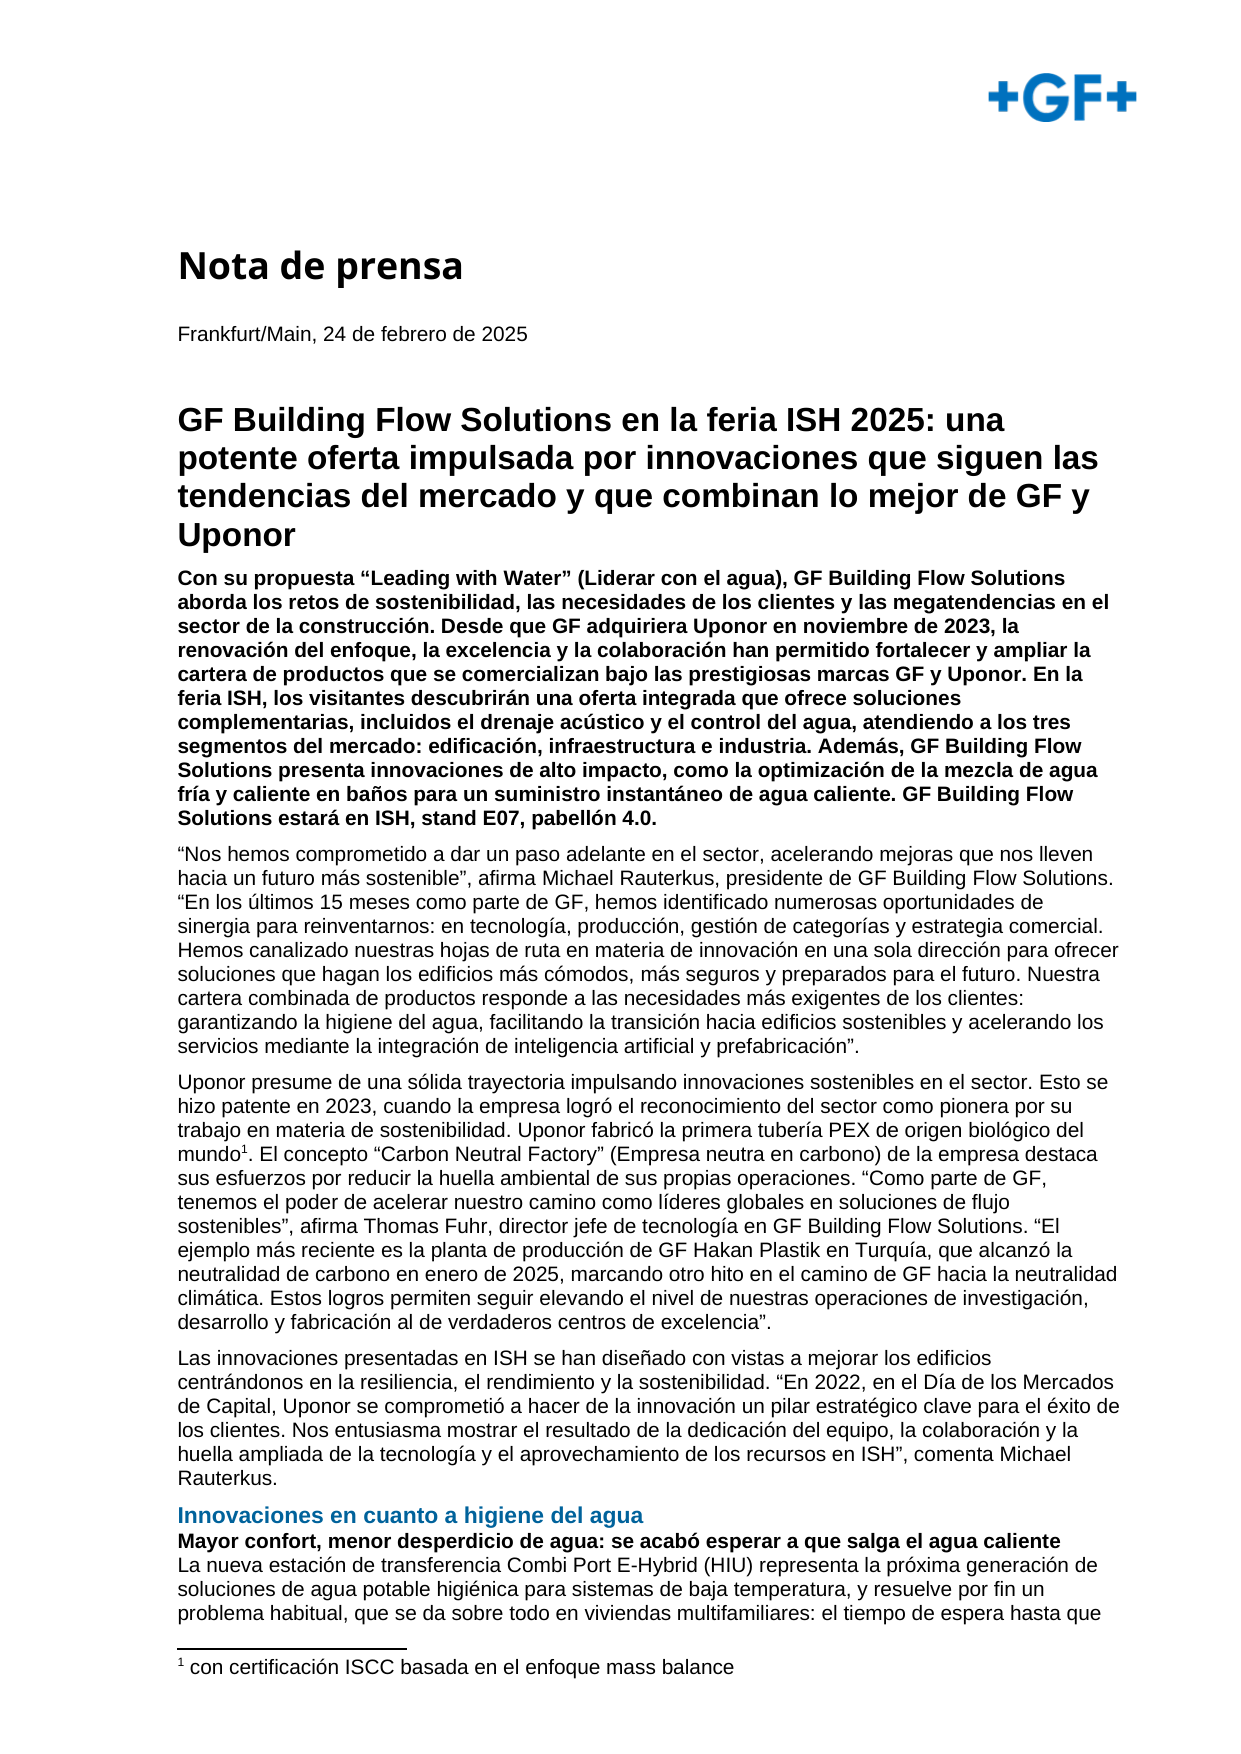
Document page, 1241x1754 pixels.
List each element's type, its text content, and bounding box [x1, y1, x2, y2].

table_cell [177, 352, 1121, 1624]
table_cell Frankfurt/Main, 24 de febrero de 2025 [177, 322, 571, 352]
picture [988, 73, 1137, 122]
table_header Nota de prensa [177, 240, 683, 322]
